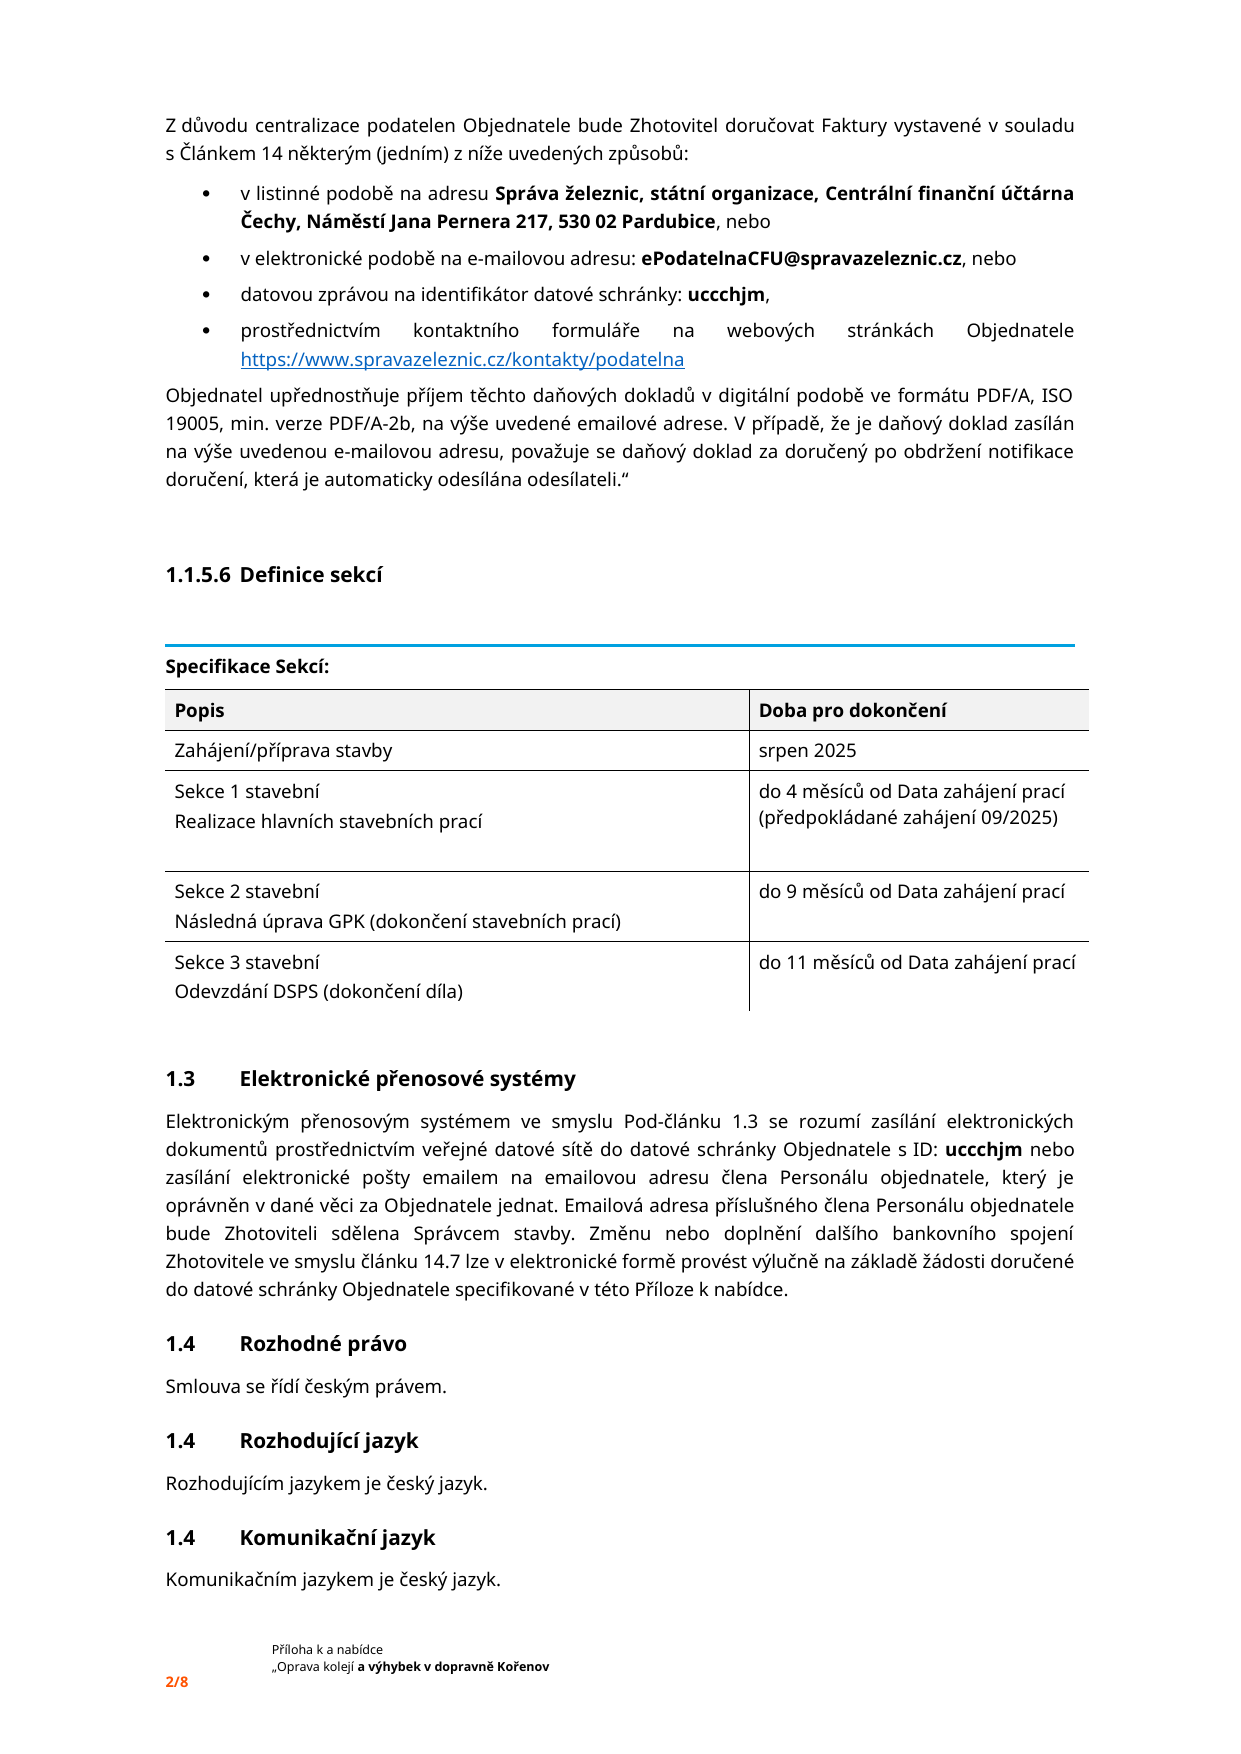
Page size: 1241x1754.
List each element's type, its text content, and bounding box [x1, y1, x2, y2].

text Objednatel upřednostňuje příjem těchto daňových dokladů v digitální podobě ve formátu PDF/A, ISO 19005, min. verze PDF/A-2b, na výše uvedené emailové adrese. V případě, že je daňový doklad zasílán na výše uvedenou e-mailovou adresu, považuje se daňový doklad za doručený po obdržení notifikace doručení, která je automaticky odesílána odesílateli.“ [165, 382, 1075, 492]
text 1.1.5.6 Definice sekcí [165, 560, 1075, 588]
table_cell Sekce 1 stavební Realizace hlavních stavebních prací [165, 771, 749, 871]
text Z důvodu centralizace podatelen Objednatele bude Zhotovitel doručovat Faktury vystavené v souladu s Článkem 14 některým (jedním) z níže uvedených způsobů: [165, 112, 1075, 166]
table_header Doba pro dokončení [750, 690, 1089, 730]
table_cell do 4 měsíců od Data zahájení prací (předpokládané zahájení 09/2025) [750, 771, 1089, 871]
table_cell Zahájení/příprava stavby [165, 731, 749, 770]
text v listinné podobě na adresu Správa železnic, státní organizace, Centrální finanční účtárna Čechy, Náměstí Jana Pernera 217, 530 02 Pardubice, nebo [203, 181, 1075, 234]
text Specifikace Sekcí: [165, 647, 1075, 679]
text v elektronické podobě na e-mailovou adresu: ePodatelnaCFU@spravazeleznic.cz, nebo [203, 245, 1075, 271]
table_header Popis [165, 690, 749, 730]
table_cell Sekce 3 stavební Odevzdání DSPS (dokončení díla) [165, 942, 749, 1011]
table_cell do 11 měsíců od Data zahájení prací [750, 942, 1089, 1011]
text 1.4 Rozhodující jazyk [165, 1426, 1075, 1454]
text prostřednictvím kontaktního formuláře na webových stránkách Objednatele https://www.spravazeleznic.cz/kontakty/podatelna [203, 318, 1075, 371]
text Smlouva se řídí českým právem. [165, 1373, 1075, 1398]
text Rozhodujícím jazykem je český jazyk. [165, 1470, 1075, 1495]
text Komunikačním jazykem je český jazyk. [165, 1567, 1075, 1592]
text 1.4 Komunikační jazyk [165, 1523, 1075, 1551]
text Elektronickým přenosovým systémem ve smyslu Pod-článku 1.3 se rozumí zasílání elektronických dokumentů prostřednictvím veřejné datové sítě do datové schránky Objednatele s ID: uccchjm nebo zasílání elektronické pošty emailem na emailovou adresu člena Personálu objednatele, který je oprávněn v dané věci za Objednatele jednat. Emailová adresa příslušného člena Personálu objednatele bude Zhotoviteli sdělena Správcem stavby. Změnu nebo doplnění dalšího bankovního spojení Zhotovitele ve smyslu článku 14.7 lze v elektronické formě provést výlučně na základě žádosti doručené do datové schránky Objednatele specifikované v této Příloze k nabídce. [165, 1108, 1075, 1302]
table_cell srpen 2025 [750, 731, 1089, 770]
text 1.3 Elektronické přenosové systémy [165, 1064, 1075, 1093]
table_cell do 9 měsíců od Data zahájení prací [750, 872, 1089, 941]
text datovou zprávou na identifikátor datové schránky: uccchjm, [203, 281, 1075, 307]
text 1.4 Rozhodné právo [165, 1329, 1075, 1358]
table_cell Sekce 2 stavební Následná úprava GPK (dokončení stavebních prací) [165, 872, 749, 941]
